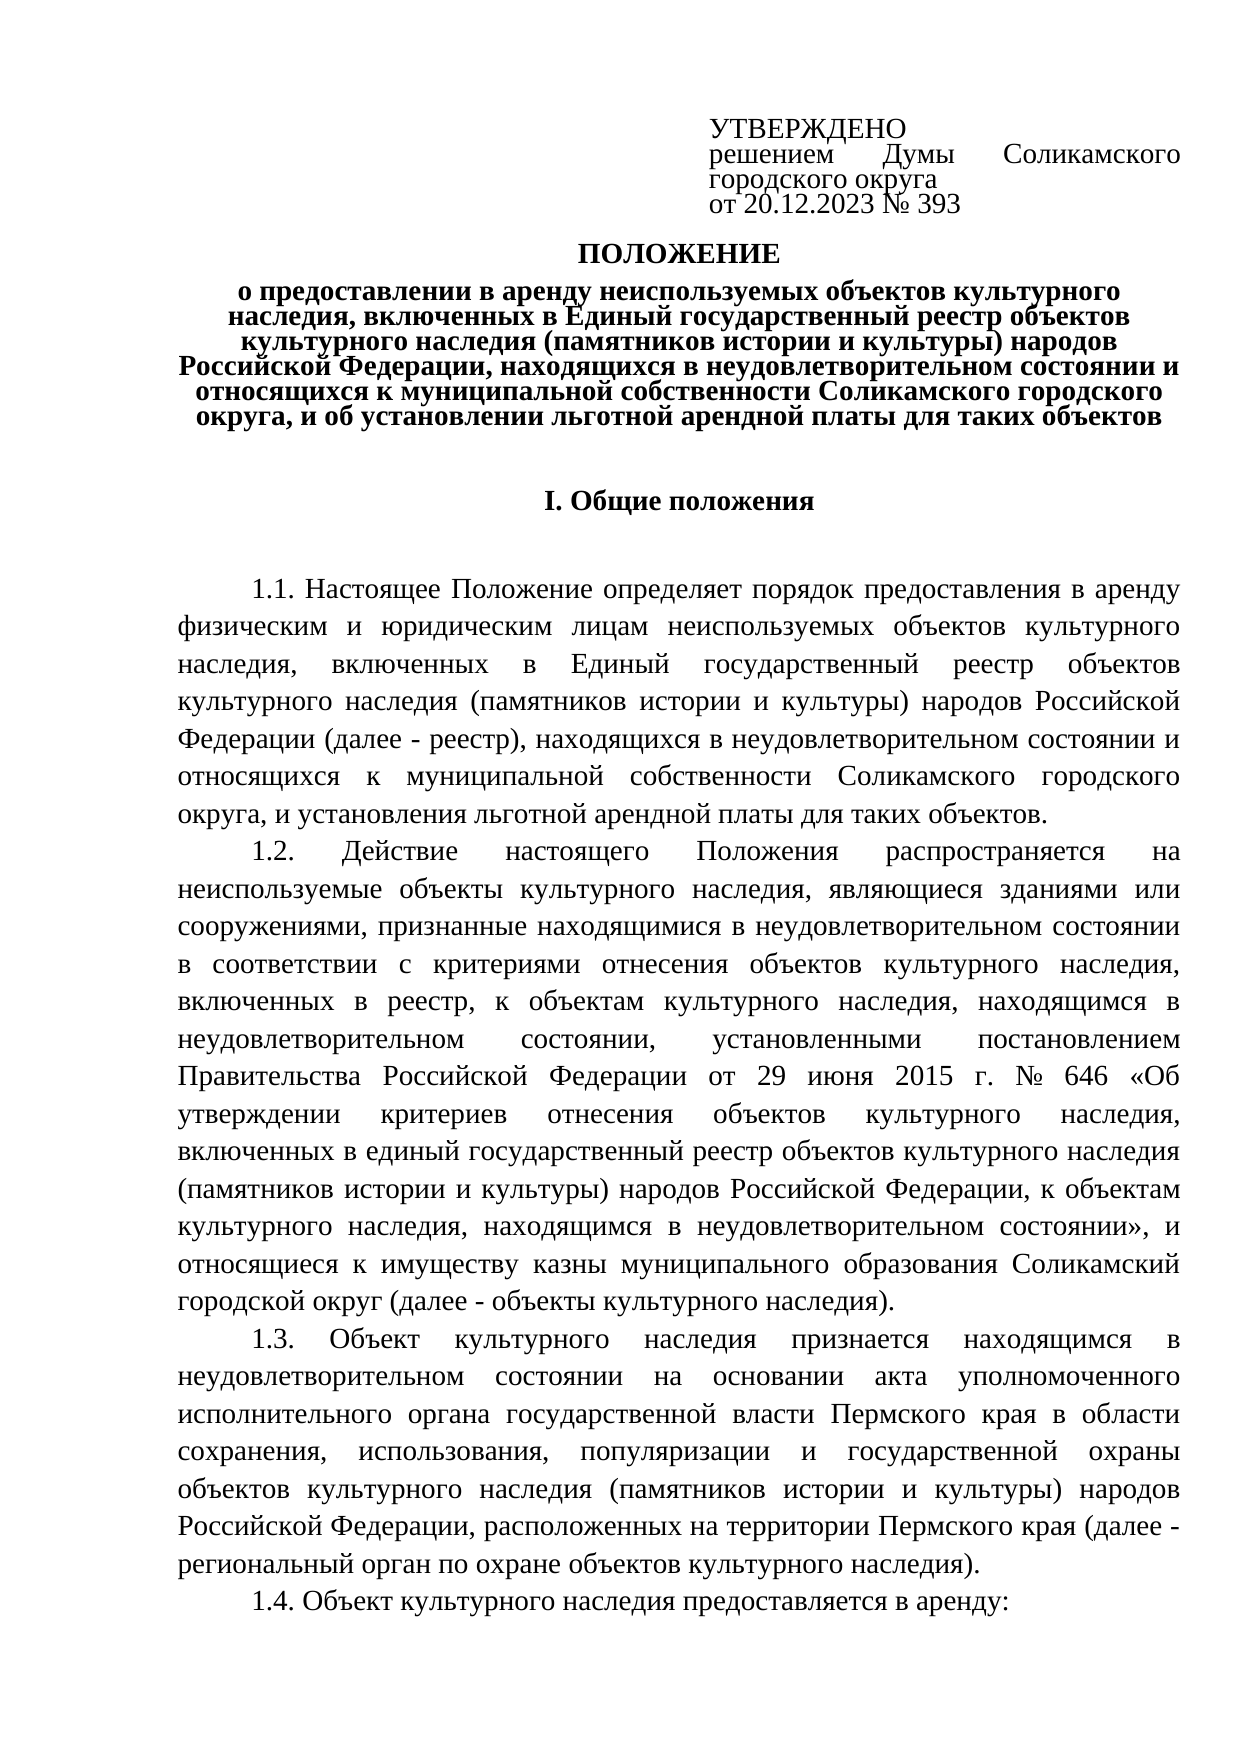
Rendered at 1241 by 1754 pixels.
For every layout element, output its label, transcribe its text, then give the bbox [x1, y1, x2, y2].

text о предоставлении в аренду неиспользуемых объектов культурного наследия, включенных в Единый государственный реестр объектов культурного наследия (памятников истории и культуры) народов Российской Федерации, находящихся в неудовлетворительном состоянии и относящихся к муниципальной собственности Соликамского городского округа, и об установлении льготной арендной платы для таких объектов [177, 281, 1181, 431]
text 1.1. Настоящее Положение определяет порядок предоставления в аренду физическим и юридическим лицам неиспользуемых объектов культурного наследия, включенных в Единый государственный реестр объектов культурного наследия (памятников истории и культуры) народов Российской Федерации (далее - реестр), находящихся в неудовлетворительном состоянии и относящихся к муниципальной собственности Соликамского городского округа, и установления льготной арендной платы для таких объектов. [177, 568, 1181, 831]
text УТВЕРЖДЕНО [709, 118, 1181, 143]
text 1.2. Действие настоящего Положения распространяется на неиспользуемые объекты культурного наследия, являющиеся зданиями или сооружениями, признанные находящимися в неудовлетворительном состоянии в соответствии с критериями отнесения объектов культурного наследия, включенных в реестр, к объектам культурного наследия, находящимся в неудовлетворительном состоянии, установленными постановлением Правительства Российской Федерации от 29 июня . № 646 «Об утверждении критериев отнесения объектов культурного наследия, включенных в единый государственный реестр объектов культурного наследия (памятников истории и культуры) народов Российской Федерации, к объектам культурного наследия, находящимся в неудовлетворительном состоянии», и относящиеся к имуществу казны муниципального образования Соликамский городской округ (далее - объекты культурного наследия). [177, 831, 1181, 1318]
text 1.3. Объект культурного наследия признается находящимся в неудовлетворительном состоянии на основании акта уполномоченного исполнительного органа государственной власти Пермского края в области сохранения, использования, популяризации и государственной охраны объектов культурного наследия (памятников истории и культуры) народов Российской Федерации, расположенных на территории Пермского края (далее - региональный орган по охране объектов культурного наследия). [177, 1318, 1181, 1581]
text ПОЛОЖЕНИЕ [177, 243, 1181, 268]
text от 20.12.2023 № 393 [709, 193, 1181, 218]
list I. Общие положения [177, 481, 1181, 518]
text решением Думы Соликамского городского округа [709, 143, 1181, 193]
text 1.4. Объект культурного наследия предоставляется в аренду: [177, 1581, 1181, 1618]
